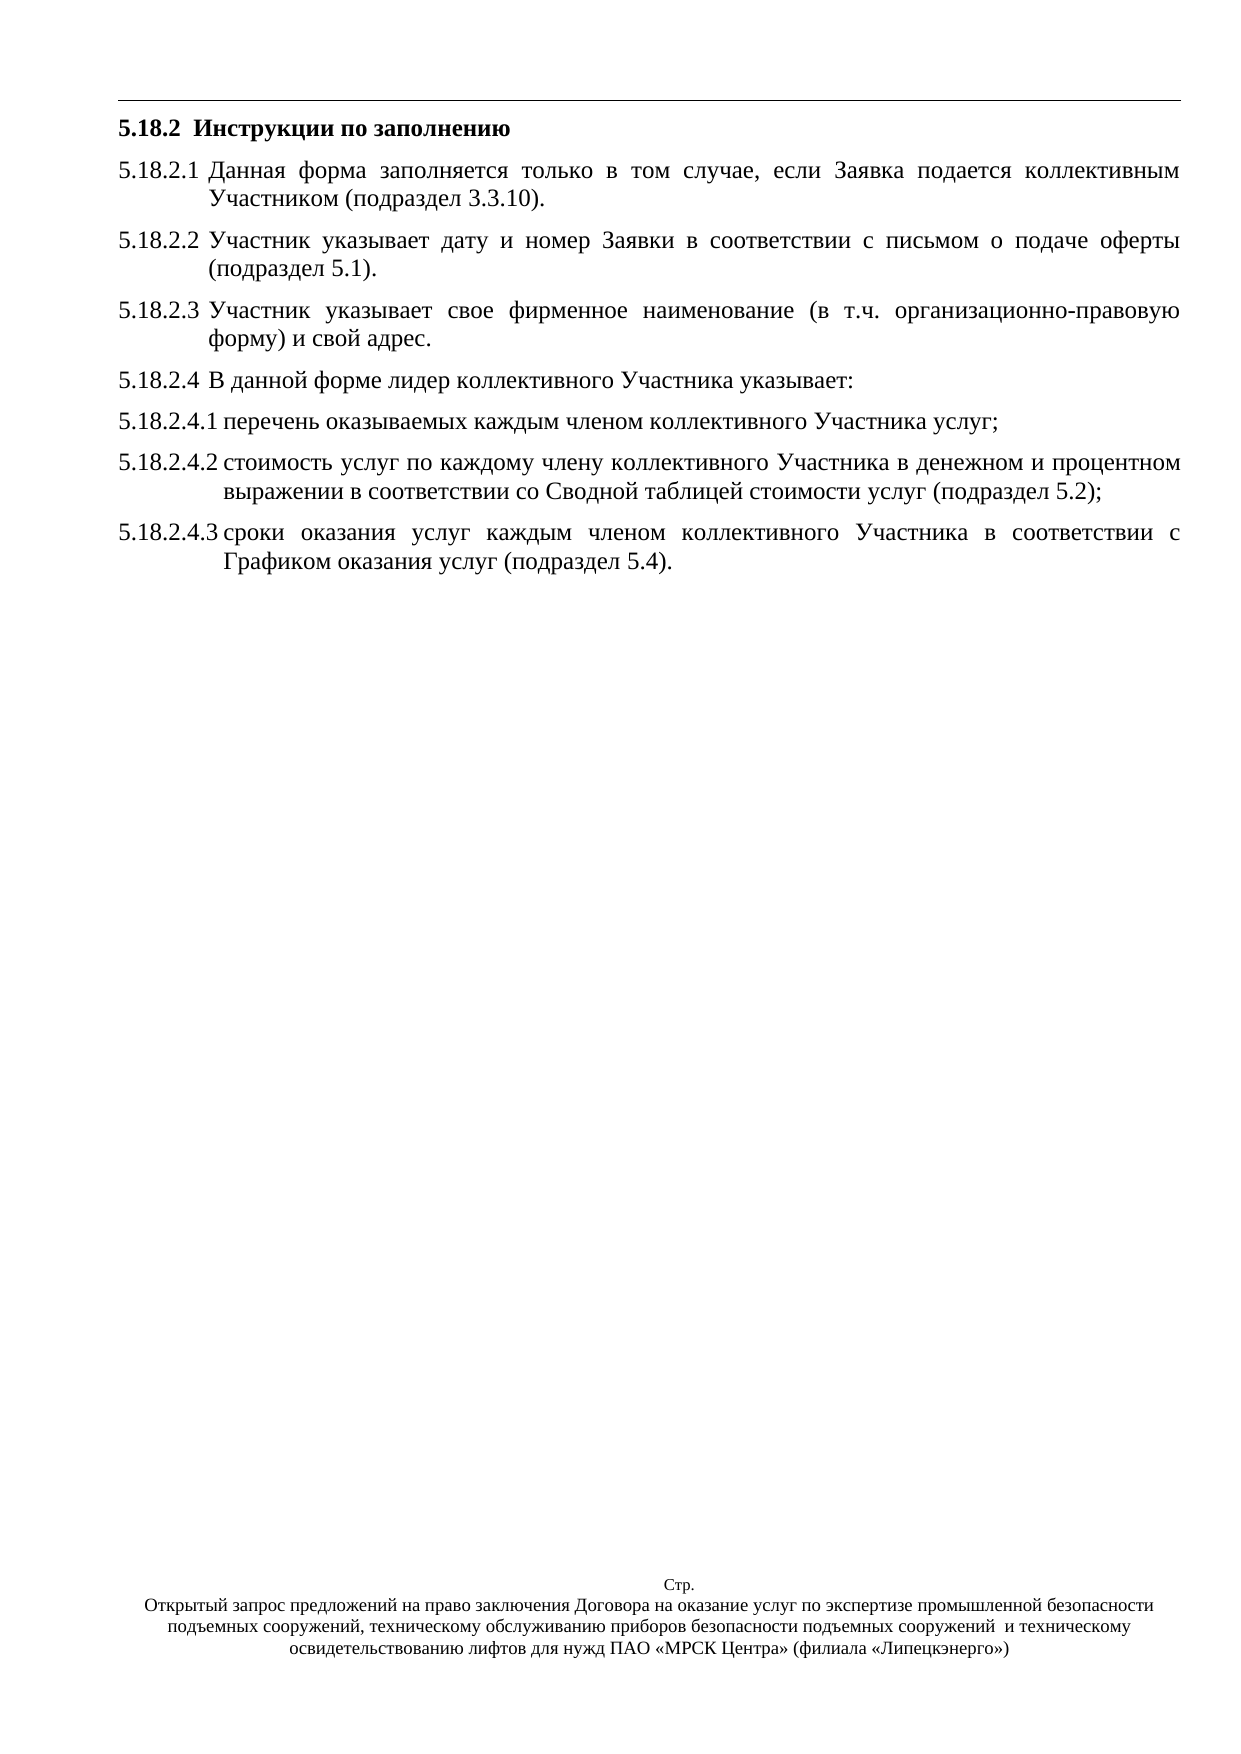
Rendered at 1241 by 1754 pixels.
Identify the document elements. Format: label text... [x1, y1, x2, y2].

list перечень оказываемых каждым членом коллективного Участника услуг; [118, 406, 1181, 435]
subtitle Инструкции по заполнению [118, 113, 1181, 142]
list Данная форма заполняется только в том случае, если Заявка подается коллективным Участником (подраздел 3.3.10). [118, 155, 1181, 212]
list сроки оказания услуг каждым членом коллективного Участника в соответствии с Графиком оказания услуг (подраздел 5.4). [118, 517, 1181, 575]
list В данной форме лидер коллективного Участника указывает: [118, 365, 1181, 393]
list Участник указывает свое фирменное наименование (в т.ч. организационно-правовую форму) и свой адрес. [118, 295, 1181, 352]
list Участник указывает дату и номер Заявки в соответствии с письмом о подаче оферты (подраздел 5.1). [118, 225, 1181, 282]
list стоимость услуг по каждому члену коллективного Участника в денежном и процентном выражении в соответствии со Сводной таблицей стоимости услуг (подраздел 5.2); [118, 447, 1181, 505]
